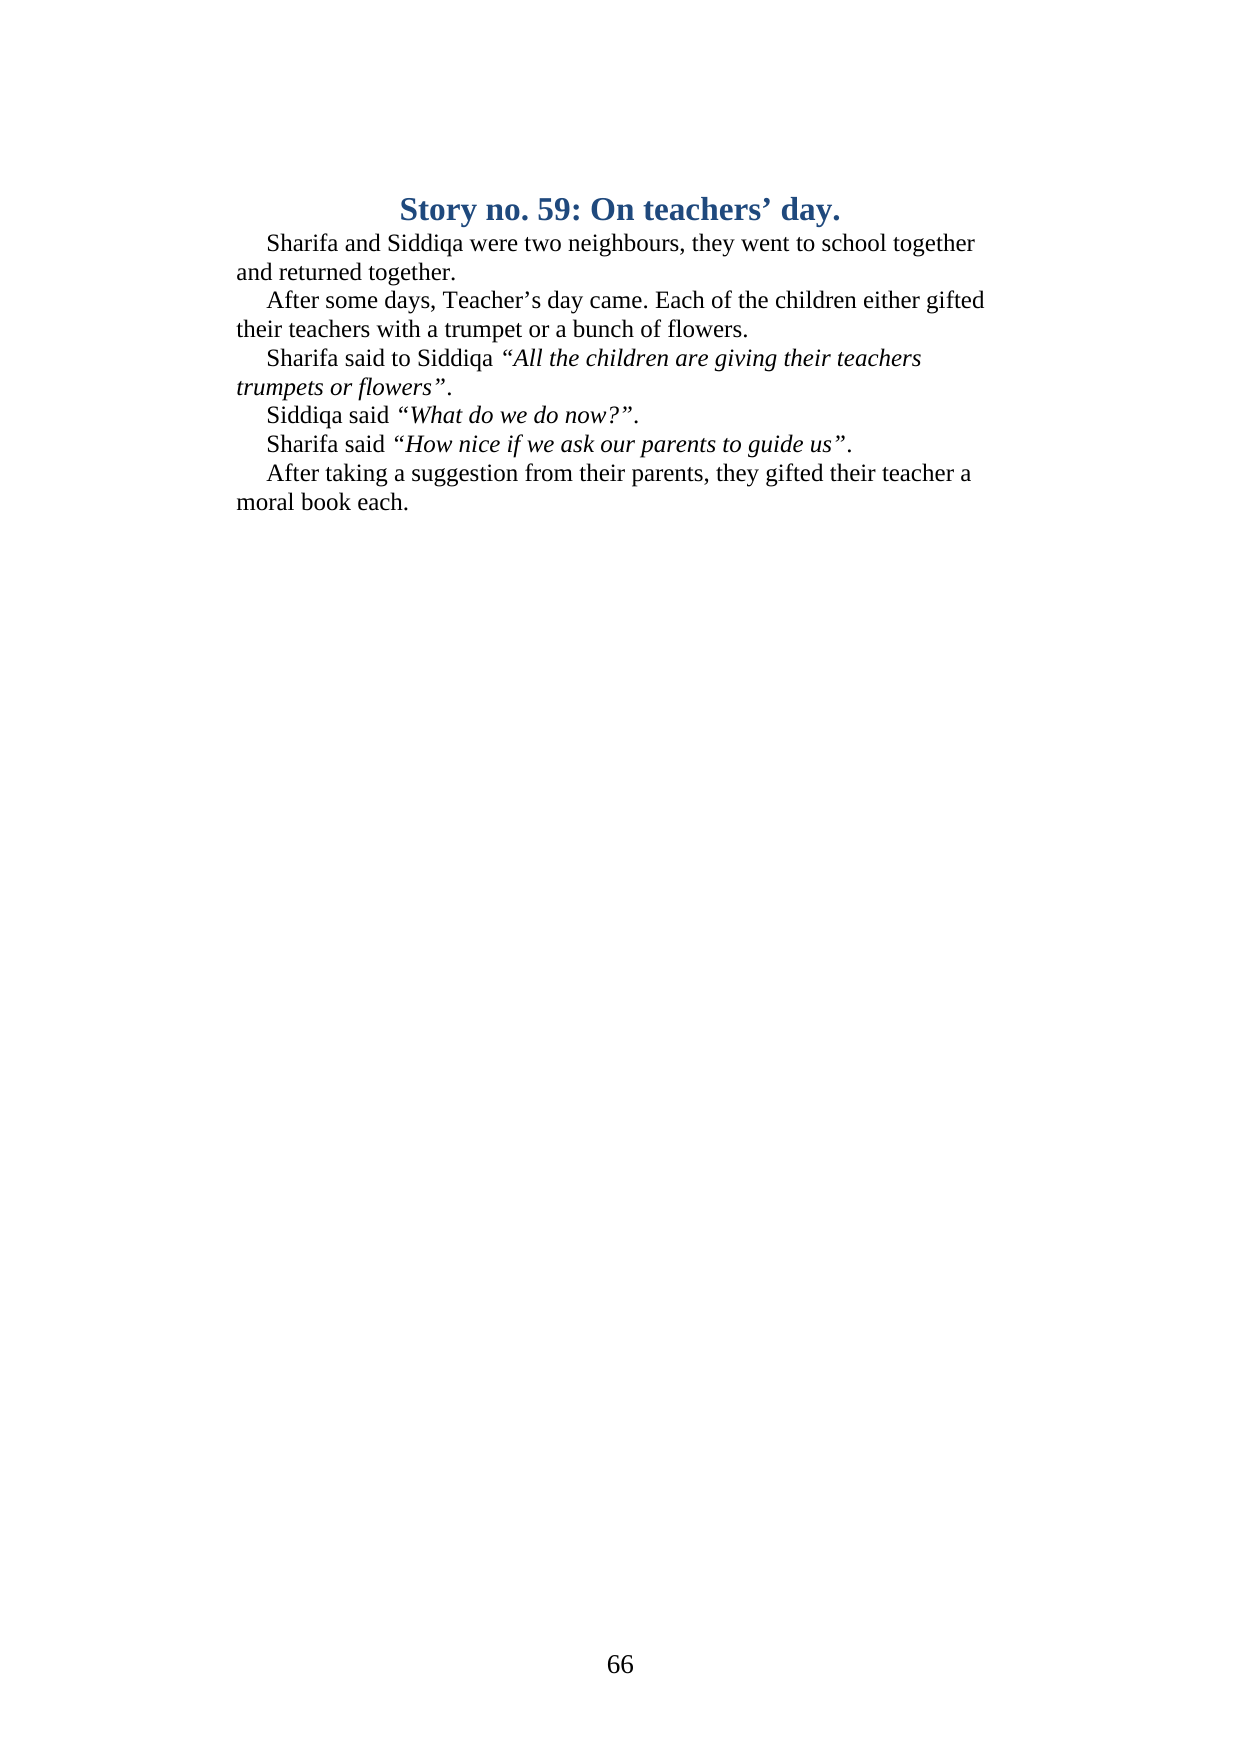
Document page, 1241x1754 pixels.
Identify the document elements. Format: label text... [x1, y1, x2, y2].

text Sharifa said “How nice if we ask our parents to guide us”. [236, 429, 1004, 458]
subtitle Story no. 59: On teachers’ day. [236, 190, 1004, 228]
text Sharifa and Siddiqa were two neighbours, they went to school together and returned together. [236, 228, 1004, 286]
text After some days, Teacher’s day came. Each of the children either gifted their teachers with a trumpet or a bunch of flowers. [236, 286, 1004, 343]
text After taking a suggestion from their parents, they gifted their teacher a moral book each. [236, 458, 1004, 516]
text Siddiqa said “What do we do now?”. [236, 401, 1004, 429]
text Sharifa said to Siddiqa “All the children are giving their teachers trumpets or flowers”. [236, 343, 1004, 401]
